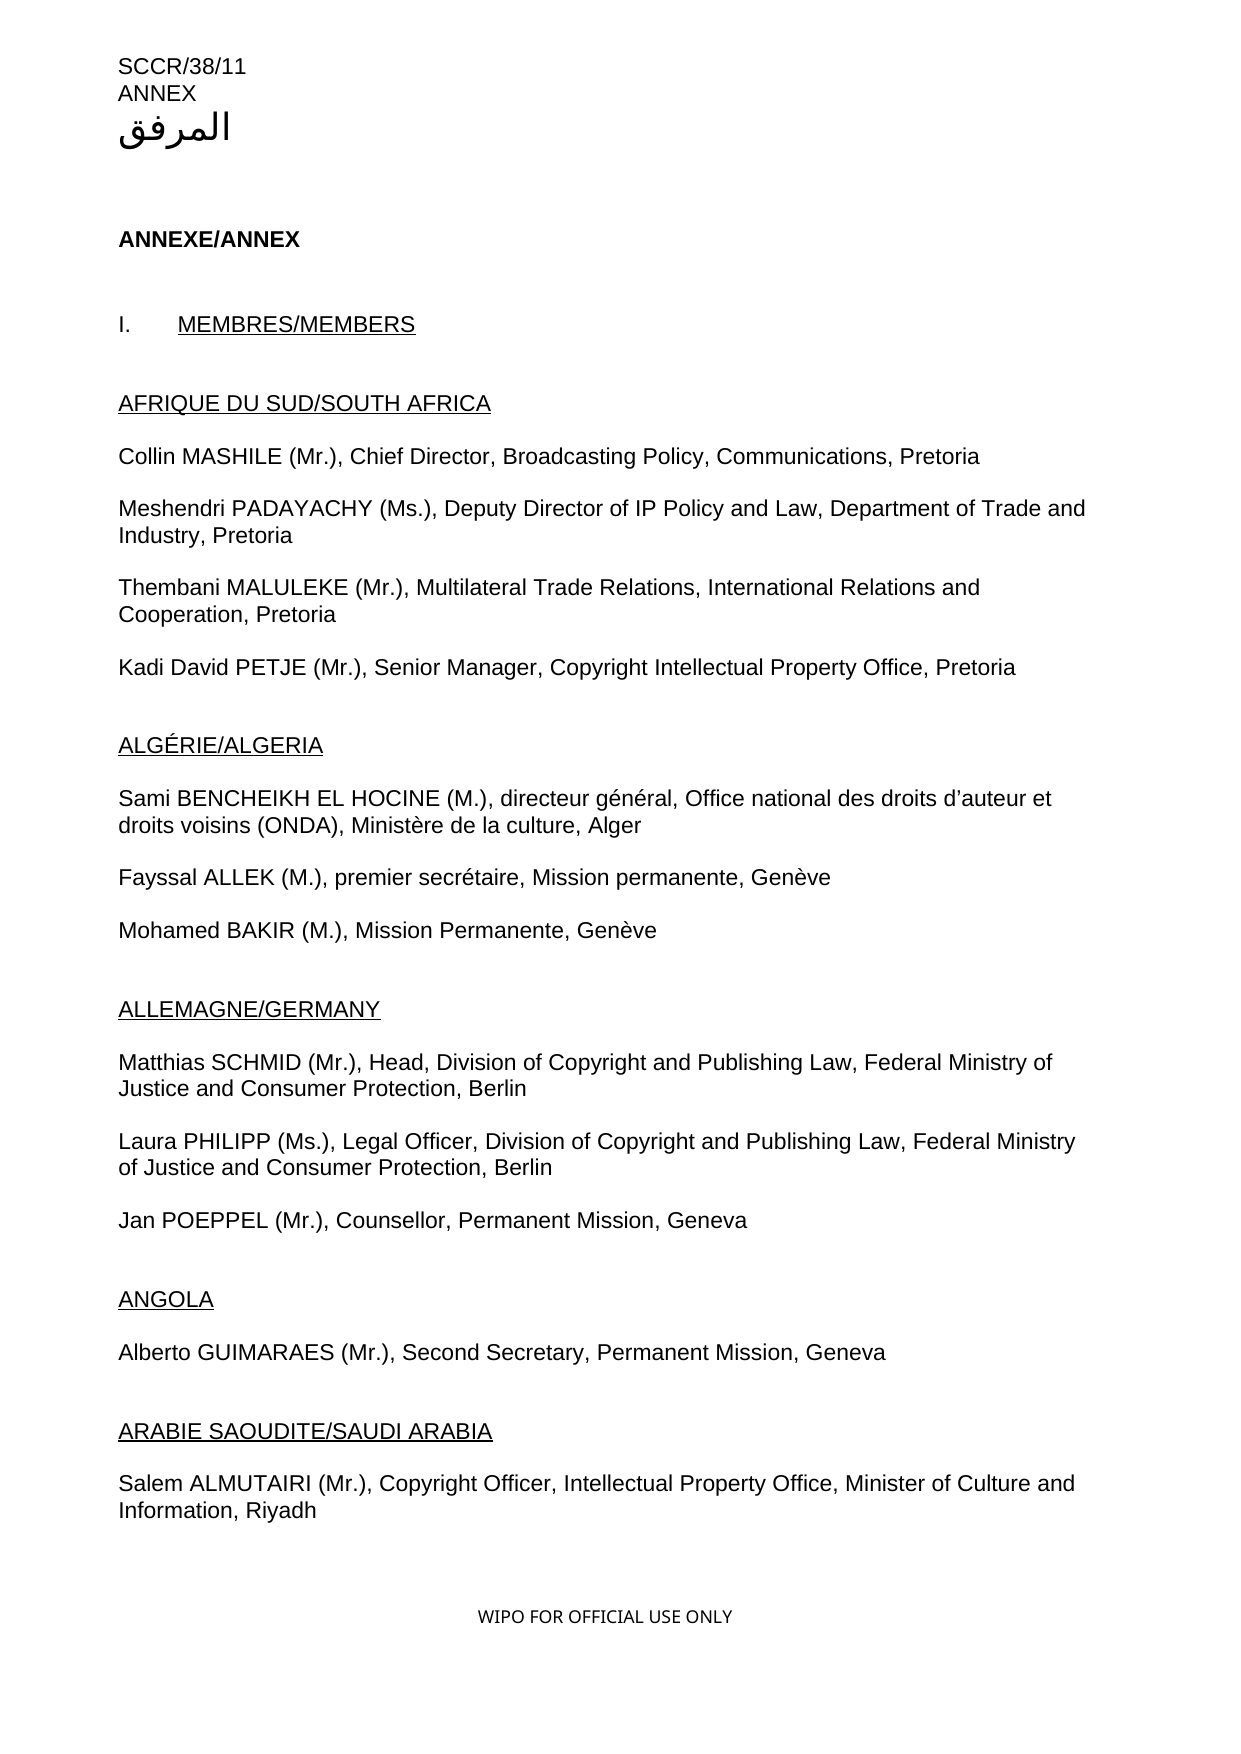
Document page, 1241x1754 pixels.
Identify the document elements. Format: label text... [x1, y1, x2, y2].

text ALLEMAGNE/GERMANY [118, 996, 1092, 1022]
text Matthias SCHMID (Mr.), Head, Division of Copyright and Publishing Law, Federal Ministry of Justice and Consumer Protection, Berlin [118, 1049, 1092, 1101]
text AFRIQUE DU SUD/SOUTH AFRICA [118, 390, 1092, 416]
text Meshendri PADAYACHY (Ms.), Deputy Director of IP Policy and Law, Department of Trade and Industry, Pretoria [118, 495, 1092, 548]
text Salem ALMUTAIRI (Mr.), Copyright Officer, Intellectual Property Office, Minister of Culture and Information, Riyadh [118, 1470, 1092, 1523]
text ARABIE SAOUDITE/SAUDI ARABIA [118, 1418, 1092, 1444]
text ANGOLA [118, 1286, 1092, 1312]
text Fayssal ALLEK (M.), premier secrétaire, Mission permanente, Genève [118, 864, 1092, 891]
text Collin MASHILE (Mr.), Chief Director, Broadcasting Policy, Communications, Pretoria [118, 443, 1092, 469]
text Alberto GUIMARAES (Mr.), Second Secretary, Permanent Mission, Geneva [118, 1339, 1092, 1365]
text Thembani MALULEKE (Mr.), Multilateral Trade Relations, International Relations and Cooperation, Pretoria [118, 574, 1092, 627]
text Sami BENCHEIKH EL HOCINE (M.), directeur général, Office national des droits d’auteur et droits voisins (ONDA), Ministère de la culture, Alger [118, 785, 1092, 838]
text ANNEXE/ANNEX [118, 226, 1092, 252]
text Kadi David PETJE (Mr.), Senior Manager, Copyright Intellectual Property Office, Pretoria [118, 653, 1092, 680]
text ALGÉRIE/ALGERIA [118, 732, 1092, 759]
text Laura PHILIPP (Ms.), Legal Officer, Division of Copyright and Publishing Law, Federal Ministry of Justice and Consumer Protection, Berlin [118, 1128, 1092, 1181]
text Jan POEPPEL (Mr.), Counsellor, Permanent Mission, Geneva [118, 1207, 1092, 1233]
text Mohamed BAKIR (M.), Mission Permanente, Genève [118, 917, 1092, 943]
text I. MEMBRES/MEMBERS [118, 311, 1092, 337]
